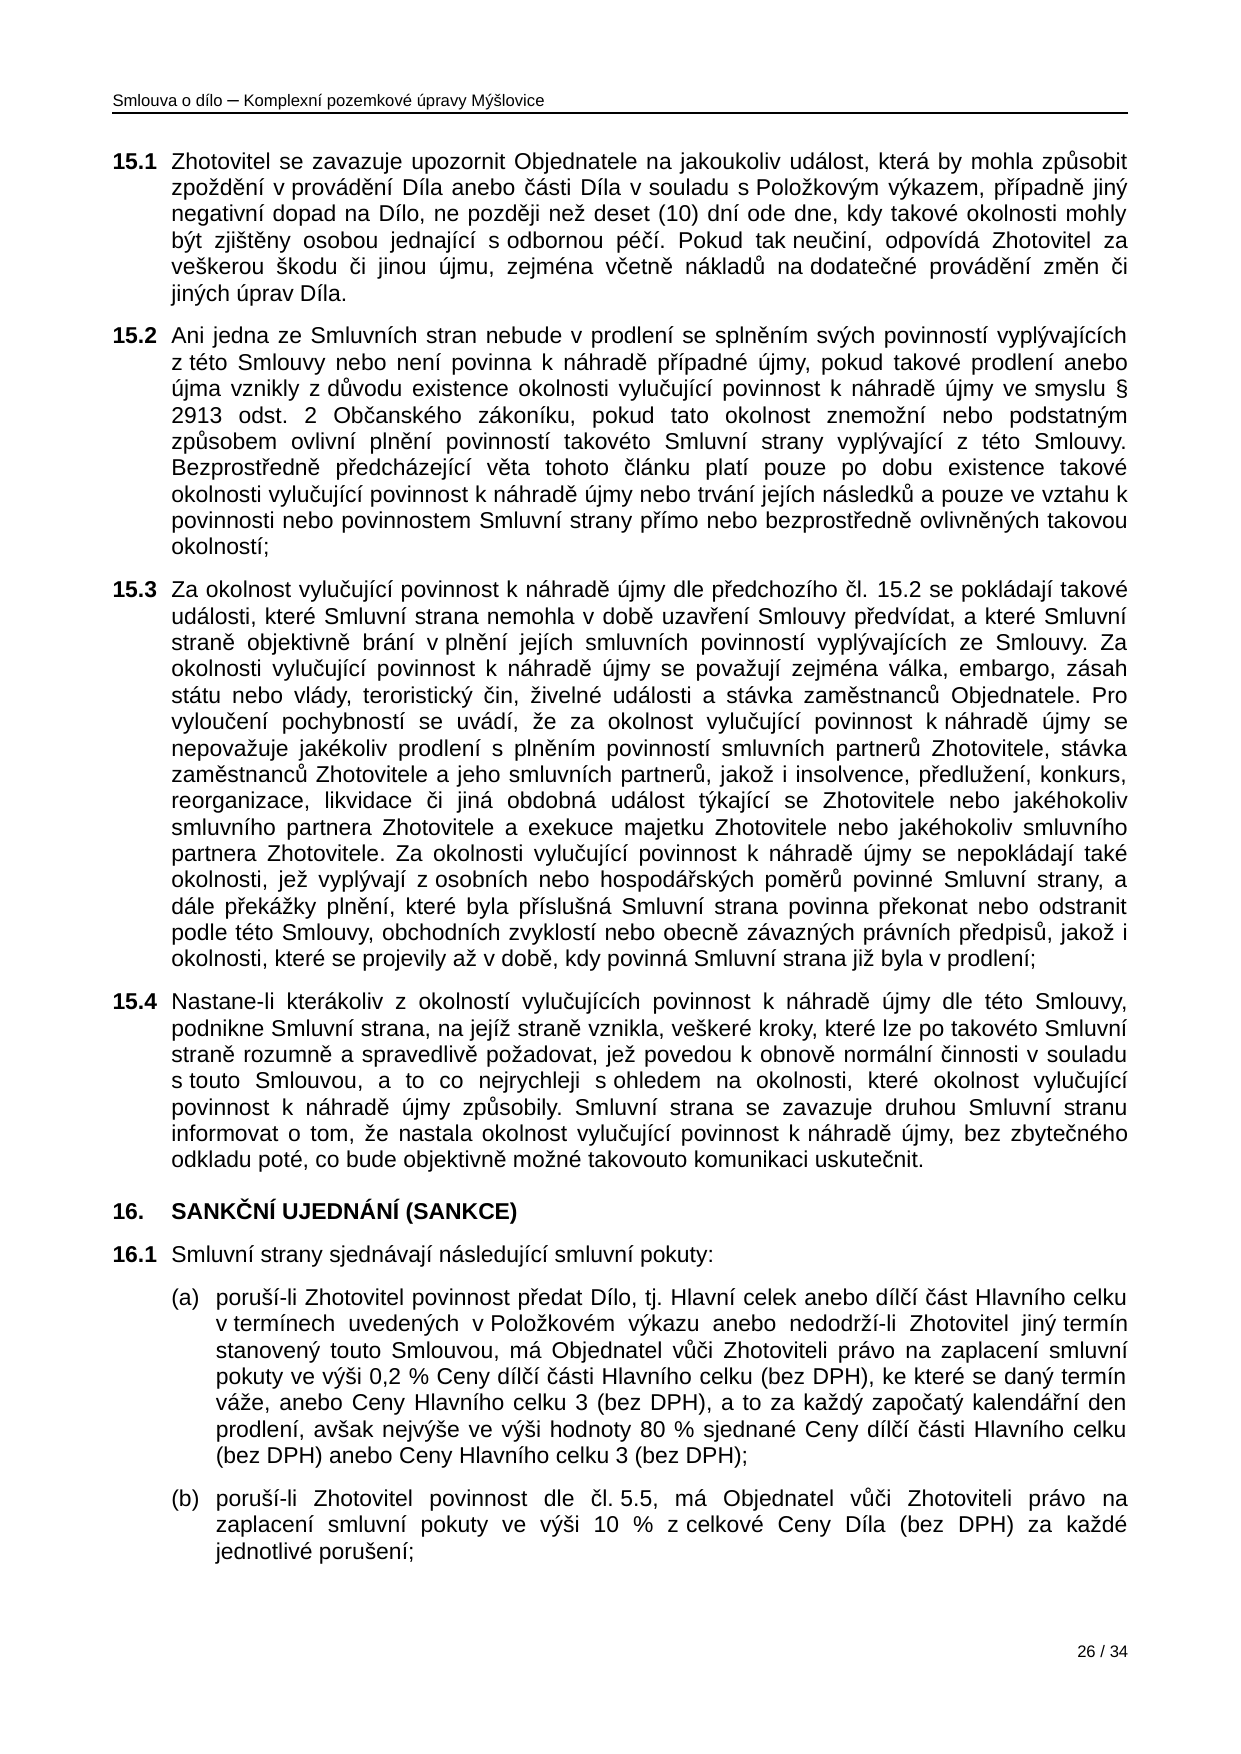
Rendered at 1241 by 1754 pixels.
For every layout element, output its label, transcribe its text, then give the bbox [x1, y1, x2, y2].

text Nastane-li kterákoliv z okolností vylučujících povinnost k náhradě újmy dle této Smlouvy, podnikne Smluvní strana, na jejíž straně vznikla, veškeré kroky, které lze po takovéto Smluvní straně rozumně a spravedlivě požadovat, jež povedou k obnově normální činnosti v souladu s touto Smlouvou, a to co nejrychleji s ohledem na okolnosti, které okolnost vylučující povinnost k náhradě újmy způsobily. Smluvní strana se zavazuje druhou Smluvní stranu informovat o tom, že nastala okolnost vylučující povinnost k náhradě újmy, bez zbytečného odkladu poté, co bude objektivně možné takovouto komunikaci uskutečnit. [112, 988, 1128, 1173]
list poruší-li Zhotovitel povinnost předat Dílo, tj. Hlavní celek anebo dílčí část Hlavního celku v termínech uvedených v Položkovém výkazu anebo nedodrží-li Zhotovitel jiný termín stanovený touto Smlouvou, má Objednatel vůči Zhotoviteli právo na zaplacení smluvní pokuty ve výši 0,2 % Ceny dílčí části Hlavního celku (bez DPH), ke které se daný termín váže, anebo Ceny Hlavního celku 3 (bez DPH), a to za každý započatý kalendářní den prodlení, avšak nejvýše ve výši hodnoty 80 % sjednané Ceny dílčí části Hlavního celku (bez DPH) anebo Ceny Hlavního celku 3 (bez DPH); [171, 1284, 1128, 1468]
text Za okolnost vylučující povinnost k náhradě újmy dle předchozího čl. 15.2 se pokládají takové události, které Smluvní strana nemohla v době uzavření Smlouvy předvídat, a které Smluvní straně objektivně brání v plnění jejích smluvních povinností vyplývajících ze Smlouvy. Za okolnosti vylučující povinnost k náhradě újmy se považují zejména válka, embargo, zásah státu nebo vlády, teroristický čin, živelné události a stávka zaměstnanců Objednatele. Pro vyloučení pochybností se uvádí, že za okolnost vylučující povinnost k náhradě újmy se nepovažuje jakékoliv prodlení s plněním povinností smluvních partnerů Zhotovitele, stávka zaměstnanců Zhotovitele a jeho smluvních partnerů, jakož i insolvence, předlužení, konkurs, reorganizace, likvidace či jiná obdobná událost týkající se Zhotovitele nebo jakéhokoliv smluvního partnera Zhotovitele a exekuce majetku Zhotovitele nebo jakéhokoliv smluvního partnera Zhotovitele. Za okolnosti vylučující povinnost k náhradě újmy se nepokládají také okolnosti, jež vyplývají z osobních nebo hospodářských poměrů povinné Smluvní strany, a dále překážky plnění, které byla příslušná Smluvní strana povinna překonat nebo odstranit podle této Smlouvy, obchodních zvyklostí nebo obecně závazných právních předpisů, jakož i okolnosti, které se projevily až v době, kdy povinná Smluvní strana již byla v prodlení; [112, 576, 1128, 972]
text Sankční ujednání (SANKCE) [112, 1198, 1128, 1224]
list poruší-li Zhotovitel povinnost dle čl. 5.5, má Objednatel vůči Zhotoviteli právo na zaplacení smluvní pokuty ve výši 10 % z celkové Ceny Díla (bez DPH) za každé jednotlivé porušení; [171, 1485, 1128, 1564]
text Ani jedna ze Smluvních stran nebude v prodlení se splněním svých povinností vyplývajících z této Smlouvy nebo není povinna k náhradě případné újmy, pokud takové prodlení anebo újma vznikly z důvodu existence okolnosti vylučující povinnost k náhradě újmy ve smyslu § 2913 odst. 2 Občanského zákoníku, pokud tato okolnost znemožní nebo podstatným způsobem ovlivní plnění povinností takovéto Smluvní strany vyplývající z této Smlouvy. Bezprostředně předcházející věta tohoto článku platí pouze po dobu existence takové okolnosti vylučující povinnost k náhradě újmy nebo trvání jejích následků a pouze ve vztahu k povinnosti nebo povinnostem Smluvní strany přímo nebo bezprostředně ovlivněných takovou okolností; [112, 322, 1128, 560]
text Zhotovitel se zavazuje upozornit Objednatele na jakoukoliv událost, která by mohla způsobit zpoždění v provádění Díla anebo části Díla v souladu s Položkovým výkazem, případně jiný negativní dopad na Dílo, ne později než deset (10) dní ode dne, kdy takové okolnosti mohly být zjištěny osobou jednající s odbornou péčí. Pokud tak neučiní, odpovídá Zhotovitel za veškerou škodu či jinou újmu, zejména včetně nákladů na dodatečné provádění změn či jiných úprav Díla. [112, 148, 1128, 306]
text Smluvní strany sjednávají následující smluvní pokuty: [112, 1241, 1128, 1267]
